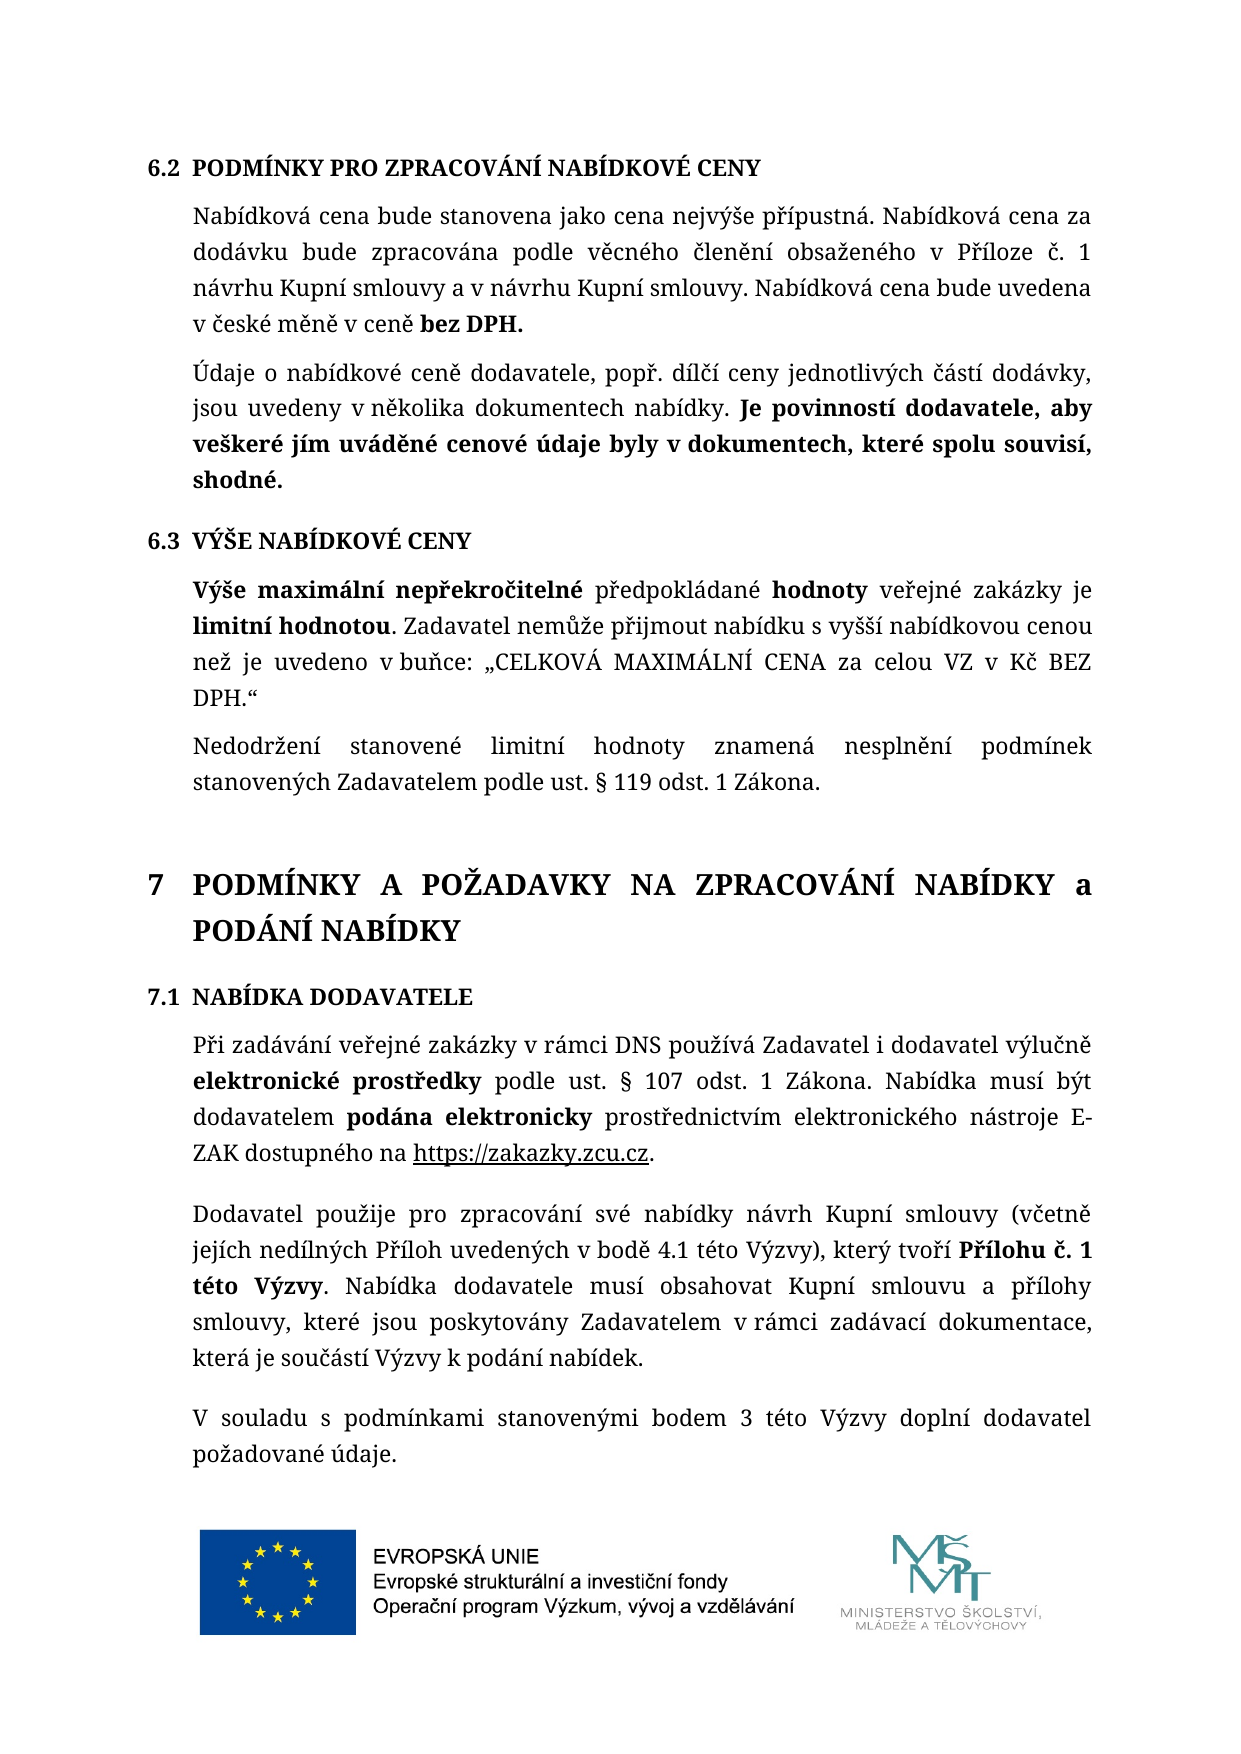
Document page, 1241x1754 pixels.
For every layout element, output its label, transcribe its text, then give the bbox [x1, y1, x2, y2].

text Výše maximální nepřekročitelné předpokládané hodnoty veřejné zakázky je limitní hodnotou. Zadavatel nemůže přijmout nabídku s vyšší nabídkovou cenou než je uvedeno v buňce: „CELKOVÁ MAXIMÁLNÍ CENA za celou VZ v Kč BEZ DPH.“ [193, 574, 1093, 713]
subtitle 6.2 PODMÍNKY PRO ZPRACOVÁNÍ NABÍDKOVÉ CENY [147, 152, 1093, 183]
text Při zadávání veřejné zakázky v rámci DNS používá Zadavatel i dodavatel výlučně elektronické prostředky podle ust. § 107 odst. 1 Zákona. Nabídka musí být dodavatelem podána elektronicky prostřednictvím elektronického nástroje E-ZAK dostupného na https://zakazky.zcu.cz. [193, 1029, 1093, 1168]
picture [147, 1477, 1093, 1687]
subtitle 7.1 NABÍDKA DODAVATELE [147, 981, 1093, 1012]
subtitle 7 PODMÍNKY A POŽADAVKY NA ZPRACOVÁNÍ NABÍDKY a PODÁNÍ NABÍDKY [148, 864, 1093, 949]
text Údaje o nabídkové ceně dodavatele, popř. dílčí ceny jednotlivých částí dodávky, jsou uvedeny v několika dokumentech nabídky. Je povinností dodavatele, aby veškeré jím uváděné cenové údaje byly v dokumentech, které spolu souvisí, shodné. [193, 356, 1093, 496]
text Nabídková cena bude stanovena jako cena nejvýše přípustná. Nabídková cena za dodávku bude zpracována podle věcného členění obsaženého v Příloze č. 1 návrhu Kupní smlouvy a v návrhu Kupní smlouvy. Nabídková cena bude uvedena v české měně v ceně bez DPH. [193, 200, 1093, 339]
text V souladu s podmínkami stanovenými bodem 3 této Výzvy doplní dodavatel požadované údaje. [192, 1402, 1093, 1469]
text Nedodržení stanovené limitní hodnoty znamená nesplnění podmínek stanovených Zadavatelem podle ust. § 119 odst. 1 Zákona. [193, 730, 1093, 797]
text Dodavatel použije pro zpracování své nabídky návrh Kupní smlouvy (včetně jejích nedílných Příloh uvedených v bodě 4.1 této Výzvy), který tvoří Přílohu č. 1 této Výzvy. Nabídka dodavatele musí obsahovat Kupní smlouvu a přílohy smlouvy, které jsou poskytovány Zadavatelem v rámci zadávací dokumentace, která je součástí Výzvy k podání nabídek. [192, 1198, 1093, 1373]
subtitle 6.3 VÝŠE NABÍDKOVÉ CENY [147, 525, 1093, 556]
